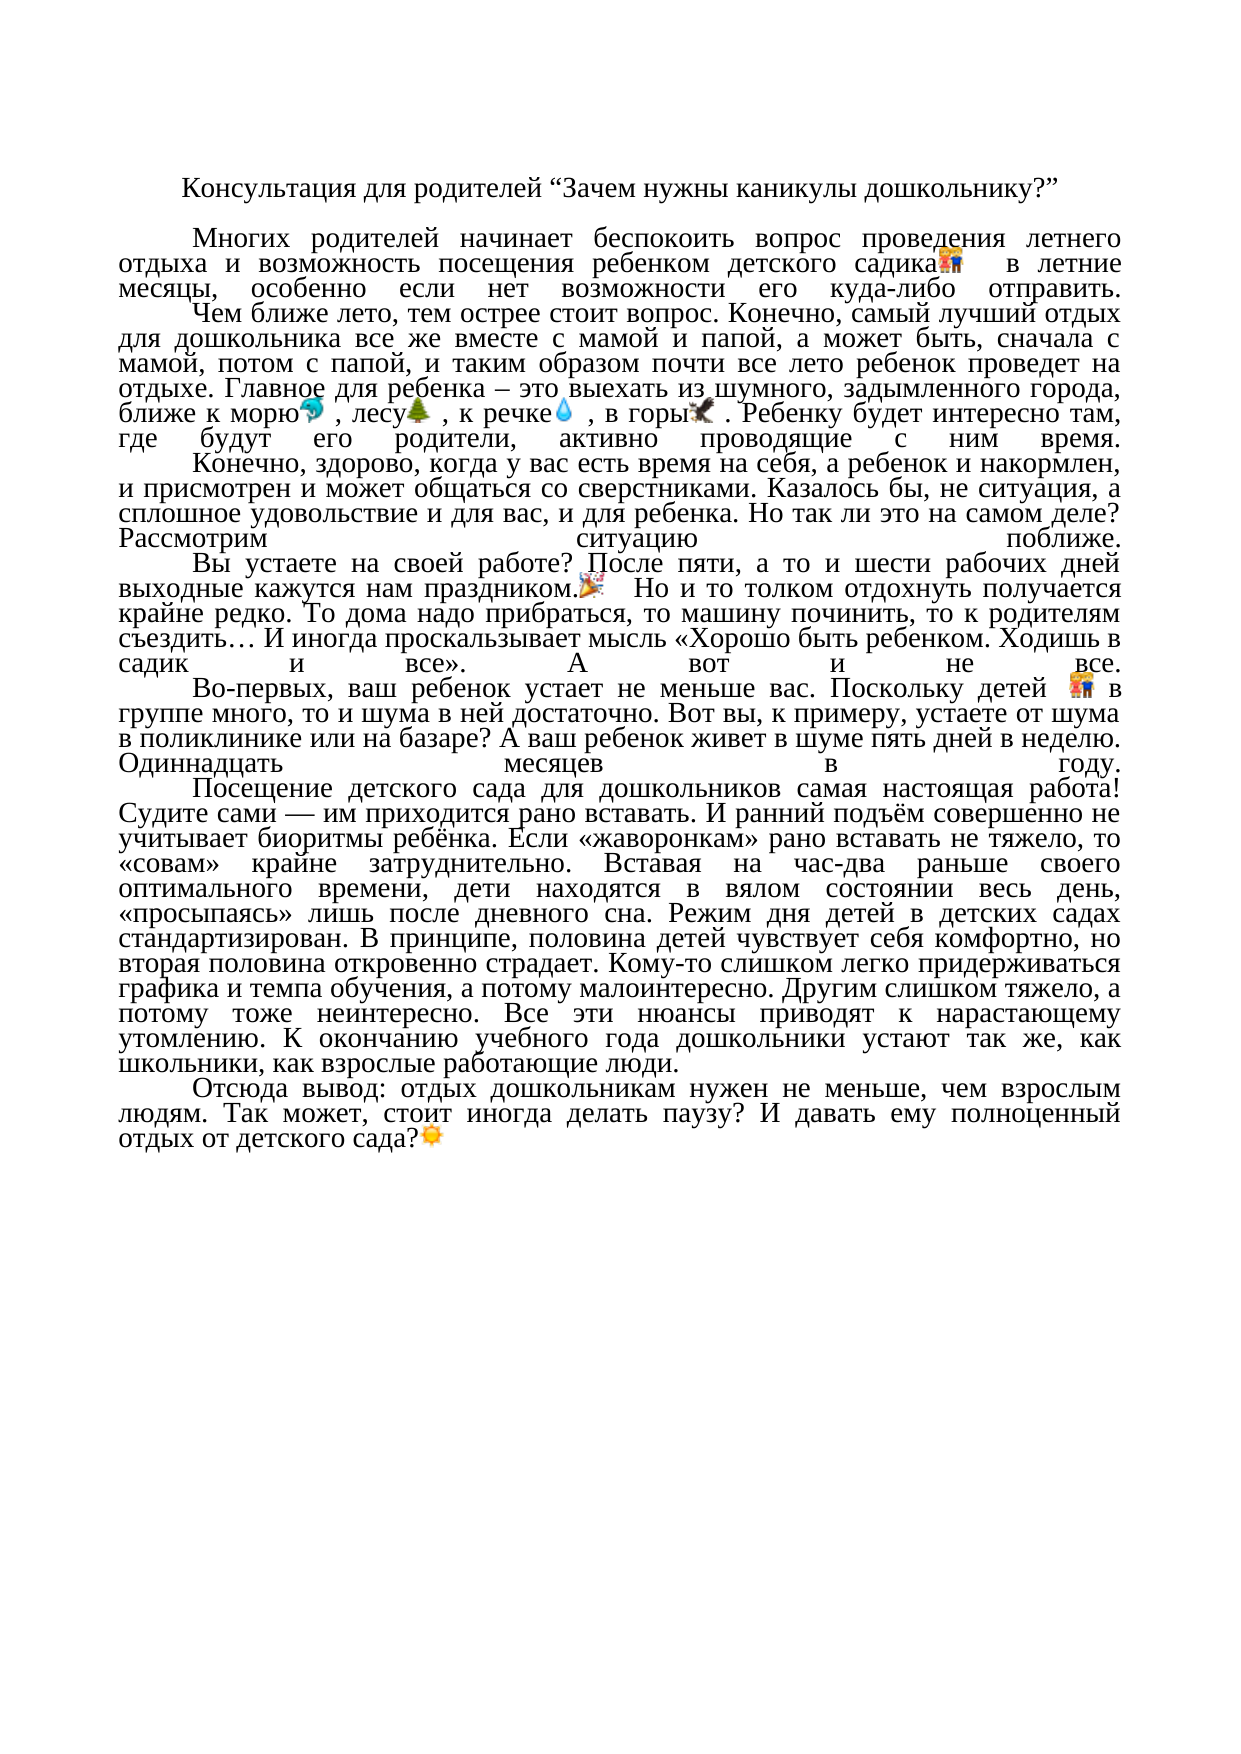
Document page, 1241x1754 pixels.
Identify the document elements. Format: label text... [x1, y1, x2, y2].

picture [1069, 672, 1095, 698]
text Многих родителей начинает беспокоить вопрос проведения летнего отдыха и возможность посещения ребенком детского садика в летние месяцы, особенно если нет возможности его куда-либо отправить. Чем ближе лето, тем острее стоит вопрос. Конечно, самый лучший отдых для дошкольника все же вместе с мамой и папой, а может быть, сначала с мамой, потом с папой, и таким образом почти все лето ребенок проведет на отдыхе. Главное для ребенка – это выехать из шумного, задымленного города, ближе к морю , лесу , к речке , в горы . Ребенку будет интересно там, где будут его родители, активно проводящие с ним время. Конечно, здорово, когда у вас есть время на себя, а ребенок и накормлен, и присмотрен и может общаться со сверстниками. Казалось бы, не ситуация, а сплошное удовольствие и для вас, и для ребенка. Но так ли это на самом деле? Рассмотрим ситуацию поближе. Вы устаете на своей работе? После пяти, а то и шести рабочих дней выходные кажутся нам праздником. Но и то толком отдохнуть получается крайне редко. То дома надо прибраться, то машину починить, то к родителям съездить… И иногда проскальзывает мысль «Хорошо быть ребенком. Ходишь в садик и все». А вот и не все. Во-первых, ваш ребенок устает не меньше вас. Поскольку детей в группе много, то и шума в ней достаточно. Вот вы, к примеру, устаете от шума в поликлинике или на базаре? А ваш ребенок живет в шуме пять дней в неделю. Одиннадцать месяцев в году. Посещение детского сада для дошкольников самая настоящая работа! Судите сами — им приходится рано вставать. И ранний подъём совершенно не учитывает биоритмы ребёнка. Если «жаворонкам» рано вставать не тяжело, то «совам» крайне затруднительно. Вставая на час-два раньше своего оптимального времени, дети находятся в вялом состоянии весь день, «просыпаясь» лишь после дневного сна. Режим дня детей в детских садах стандартизирован. В принципе, половина детей чувствует себя комфортно, но вторая половина откровенно страдает. Кому-то слишком легко придерживаться графика и темпа обучения, а потому малоинтересно. Другим слишком тяжело, а потому тоже неинтересно. Все эти нюансы приводят к нарастающему утомлению. К окончанию учебного года дошкольники устают так же, как школьники, как взрослые работающие люди. [118, 227, 1122, 1077]
text Отсюда вывод: отдых дошкольникам нужен не меньше, чем взрослым людям. Так может, стоит иногда делать паузу? И давать ему полноценный отдых от детского сада? [118, 1077, 1122, 1152]
picture [419, 1122, 445, 1148]
picture [406, 397, 432, 423]
picture [938, 247, 964, 273]
picture [579, 572, 605, 598]
picture [552, 397, 578, 423]
picture [689, 397, 715, 423]
picture [299, 397, 325, 423]
text Консультация для родителей “Зачем нужны каникулы дошкольнику?” [118, 177, 1122, 202]
